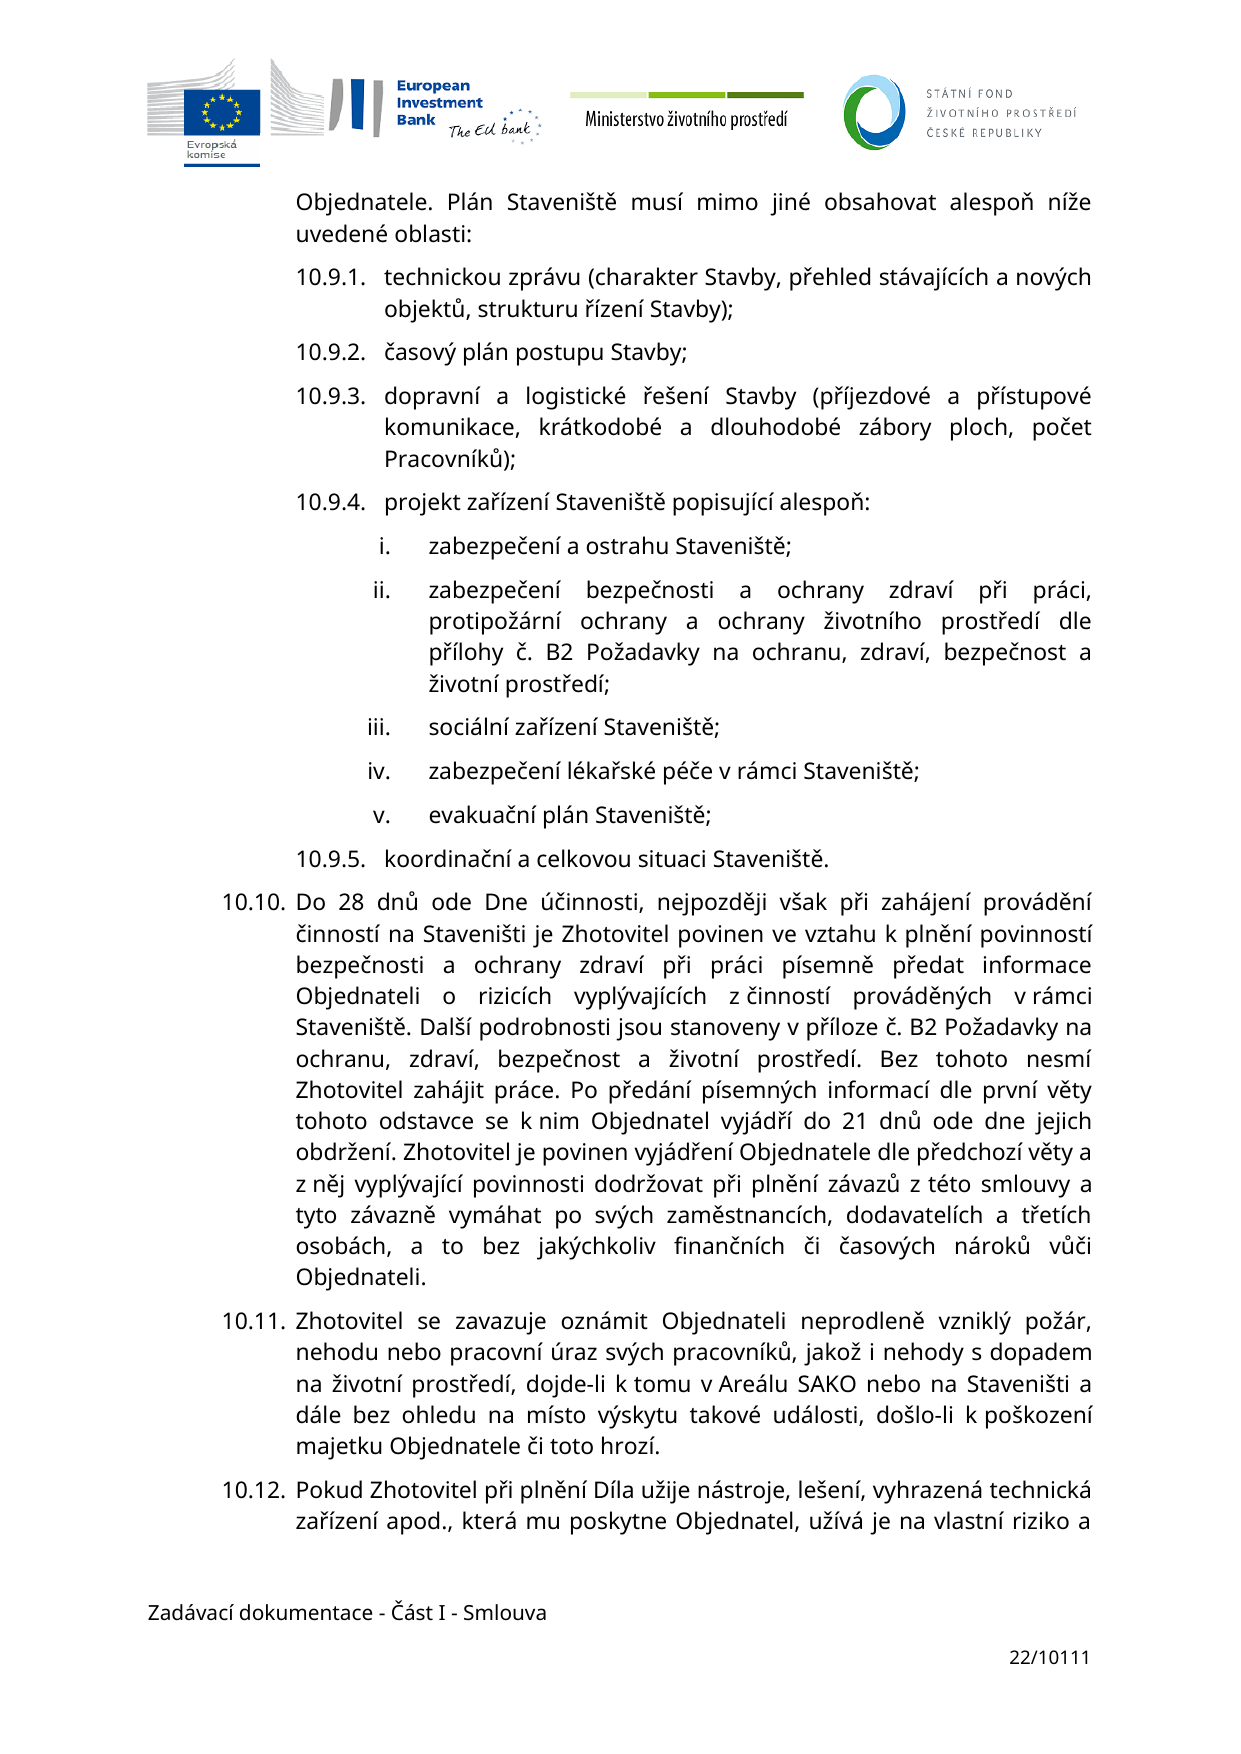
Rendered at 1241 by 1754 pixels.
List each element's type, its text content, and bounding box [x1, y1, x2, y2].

picture [147, 55, 1092, 167]
list Do 28 dnů ode Dne účinnosti, nejpozději však při zahájení provádění činností na Staveništi je Zhotovitel povinen ve vztahu k plnění povinností bezpečnosti a ochrany zdraví při práci písemně předat informace Objednateli o rizicích vyplývajících z činností prováděných v rámci Staveniště. Další podrobnosti jsou stanoveny v příloze č. B2 Požadavky na ochranu, zdraví, bezpečnost a životní prostředí. Bez tohoto nesmí Zhotovitel zahájit práce. Po předání písemných informací dle první věty tohoto odstavce se k nim Objednatel vyjádří do 21 dnů ode dne jejich obdržení. Zhotovitel je povinen vyjádření Objednatele dle předchozí věty a z něj vyplývající povinnosti dodržovat při plnění závazů z této smlouvy a tyto závazně vymáhat po svých zaměstnancích, dodavatelích a třetích osobách, a to bez jakýchkoliv finančních či časových nároků vůči Objednateli. [221, 886, 1093, 1292]
list zabezpečení lékařské péče v rámci Staveniště; [391, 755, 1093, 786]
list sociální zařízení Staveniště; [391, 711, 1093, 742]
list zabezpečení a ostrahu Staveniště; [391, 530, 1093, 561]
list projekt zařízení Staveniště popisující alespoň: [295, 486, 1093, 517]
list koordinační a celkovou situaci Staveniště. [295, 842, 1093, 874]
list dopravní a logistické řešení Stavby (příjezdové a přístupové komunikace, krátkodobé a dlouhodobé zábory ploch, počet Pracovníků); [295, 380, 1093, 474]
list zabezpečení bezpečnosti a ochrany zdraví při práci, protipožární ochrany a ochrany životního prostředí dle přílohy č. B2 Požadavky na ochranu, zdraví, bezpečnost a životní prostředí; [391, 574, 1093, 699]
list časový plán postupu Stavby; [295, 336, 1093, 367]
list technickou zprávu (charakter Stavby, přehled stávajících a nových objektů, strukturu řízení Stavby); [295, 261, 1093, 324]
list evakuační plán Staveniště; [391, 799, 1093, 830]
list Zhotovitel se zavazuje oznámit Objednateli neprodleně vzniklý požár, nehodu nebo pracovní úraz svých pracovníků, jakož i nehody s dopadem na životní prostředí, dojde-li k tomu v Areálu SAKO nebo na Staveništi a dále bez ohledu na místo výskytu takové události, došlo-li k poškození majetku Objednatele či toto hrozí. [221, 1305, 1093, 1461]
